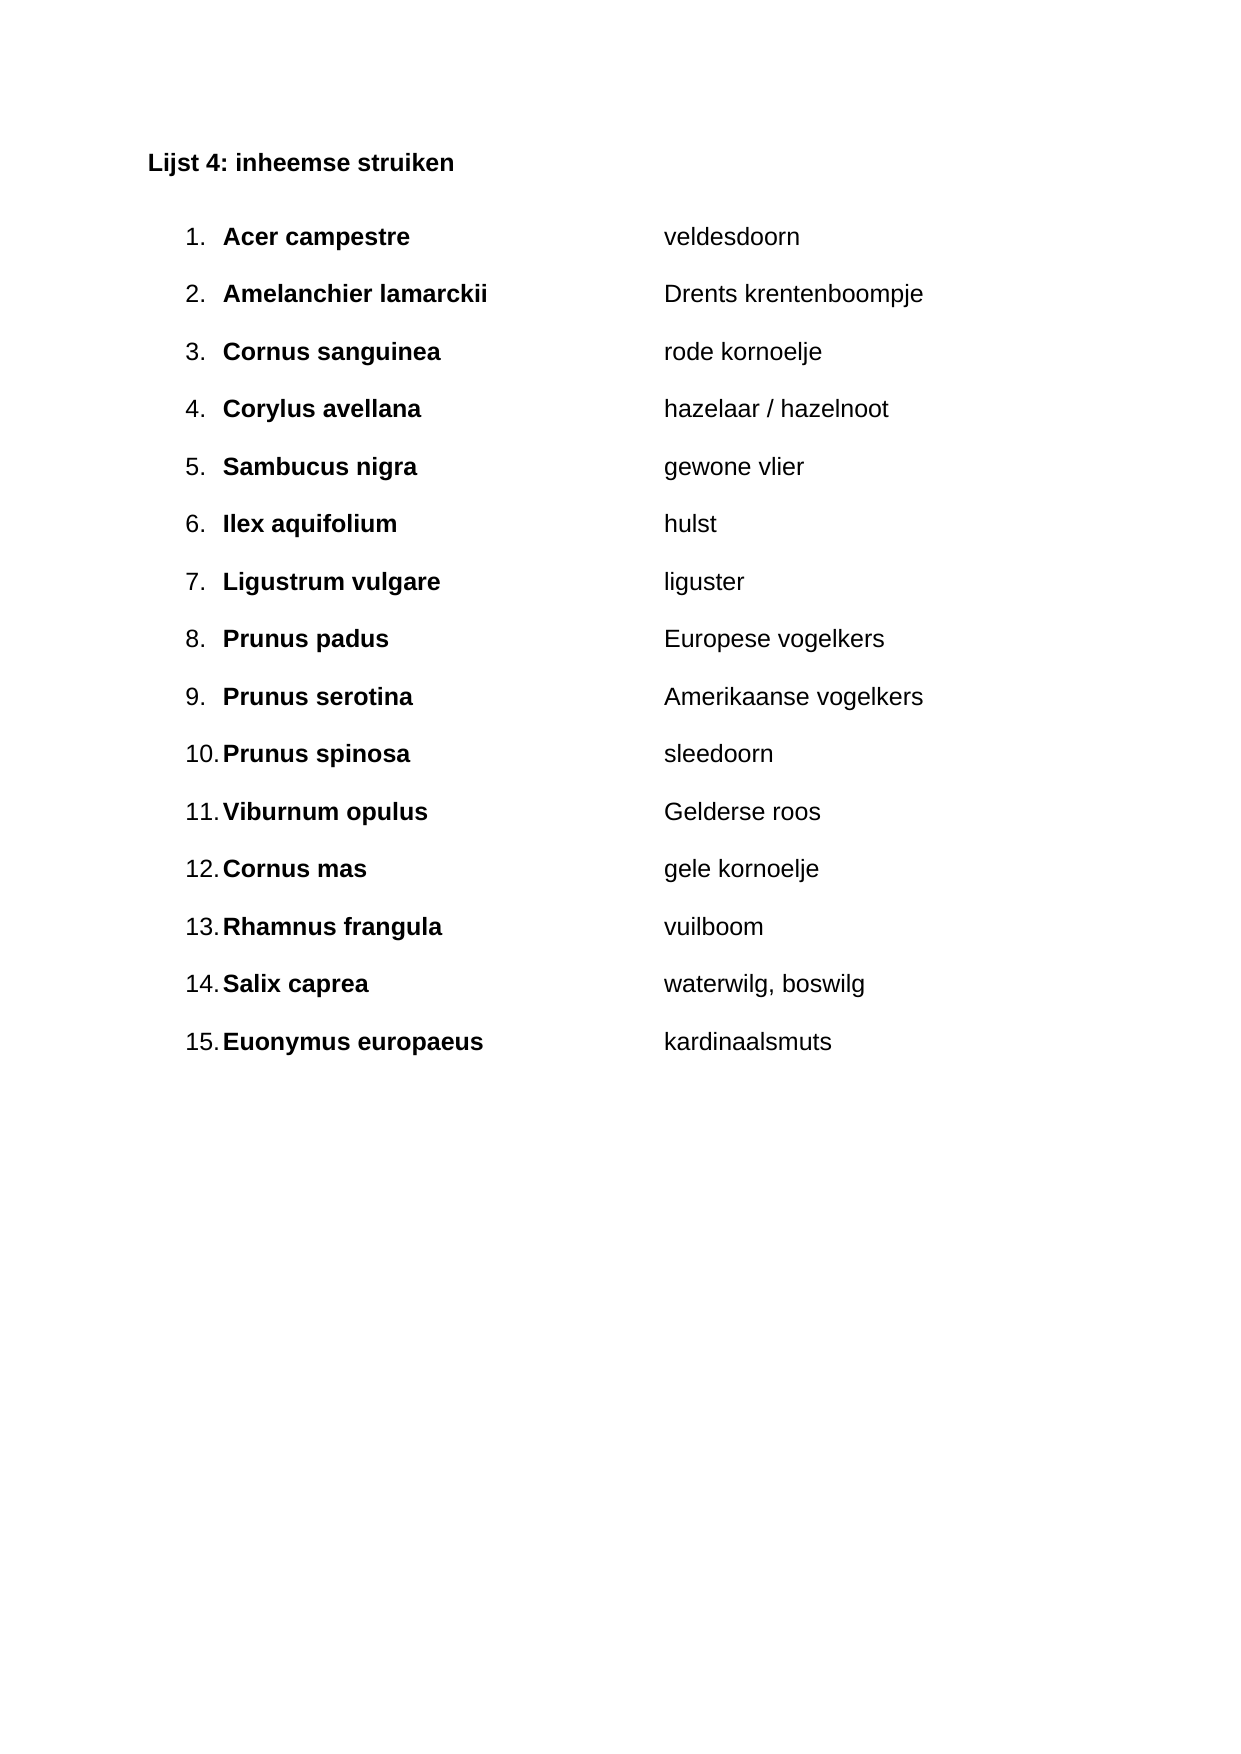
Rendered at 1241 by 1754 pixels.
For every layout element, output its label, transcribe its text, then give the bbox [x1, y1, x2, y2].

list Prunus spinosa sleedoorn [185, 739, 1093, 768]
list Ilex aquifolium hulst [185, 509, 1093, 538]
list Acer campestre veldesdoorn [185, 222, 1093, 251]
list Corylus avellana hazelaar / hazelnoot [185, 394, 1093, 423]
list Prunus serotina Amerikaanse vogelkers [185, 682, 1093, 711]
list Amelanchier lamarckii Drents krentenboompje [185, 279, 1093, 308]
list Cornus mas gele kornoelje [185, 854, 1093, 883]
text Lijst 4: inheemse struiken [148, 148, 1093, 176]
list Rhamnus frangula vuilboom [185, 912, 1093, 941]
list Viburnum opulus Gelderse roos [185, 797, 1093, 826]
list Cornus sanguinea rode kornoelje [185, 337, 1093, 366]
list Euonymus europaeus kardinaalsmuts [185, 1027, 1093, 1056]
list Sambucus nigra gewone vlier [185, 452, 1093, 481]
list Ligustrum vulgare liguster [185, 567, 1093, 596]
list Prunus padus Europese vogelkers [185, 624, 1093, 653]
list Salix caprea waterwilg, boswilg [185, 969, 1093, 998]
